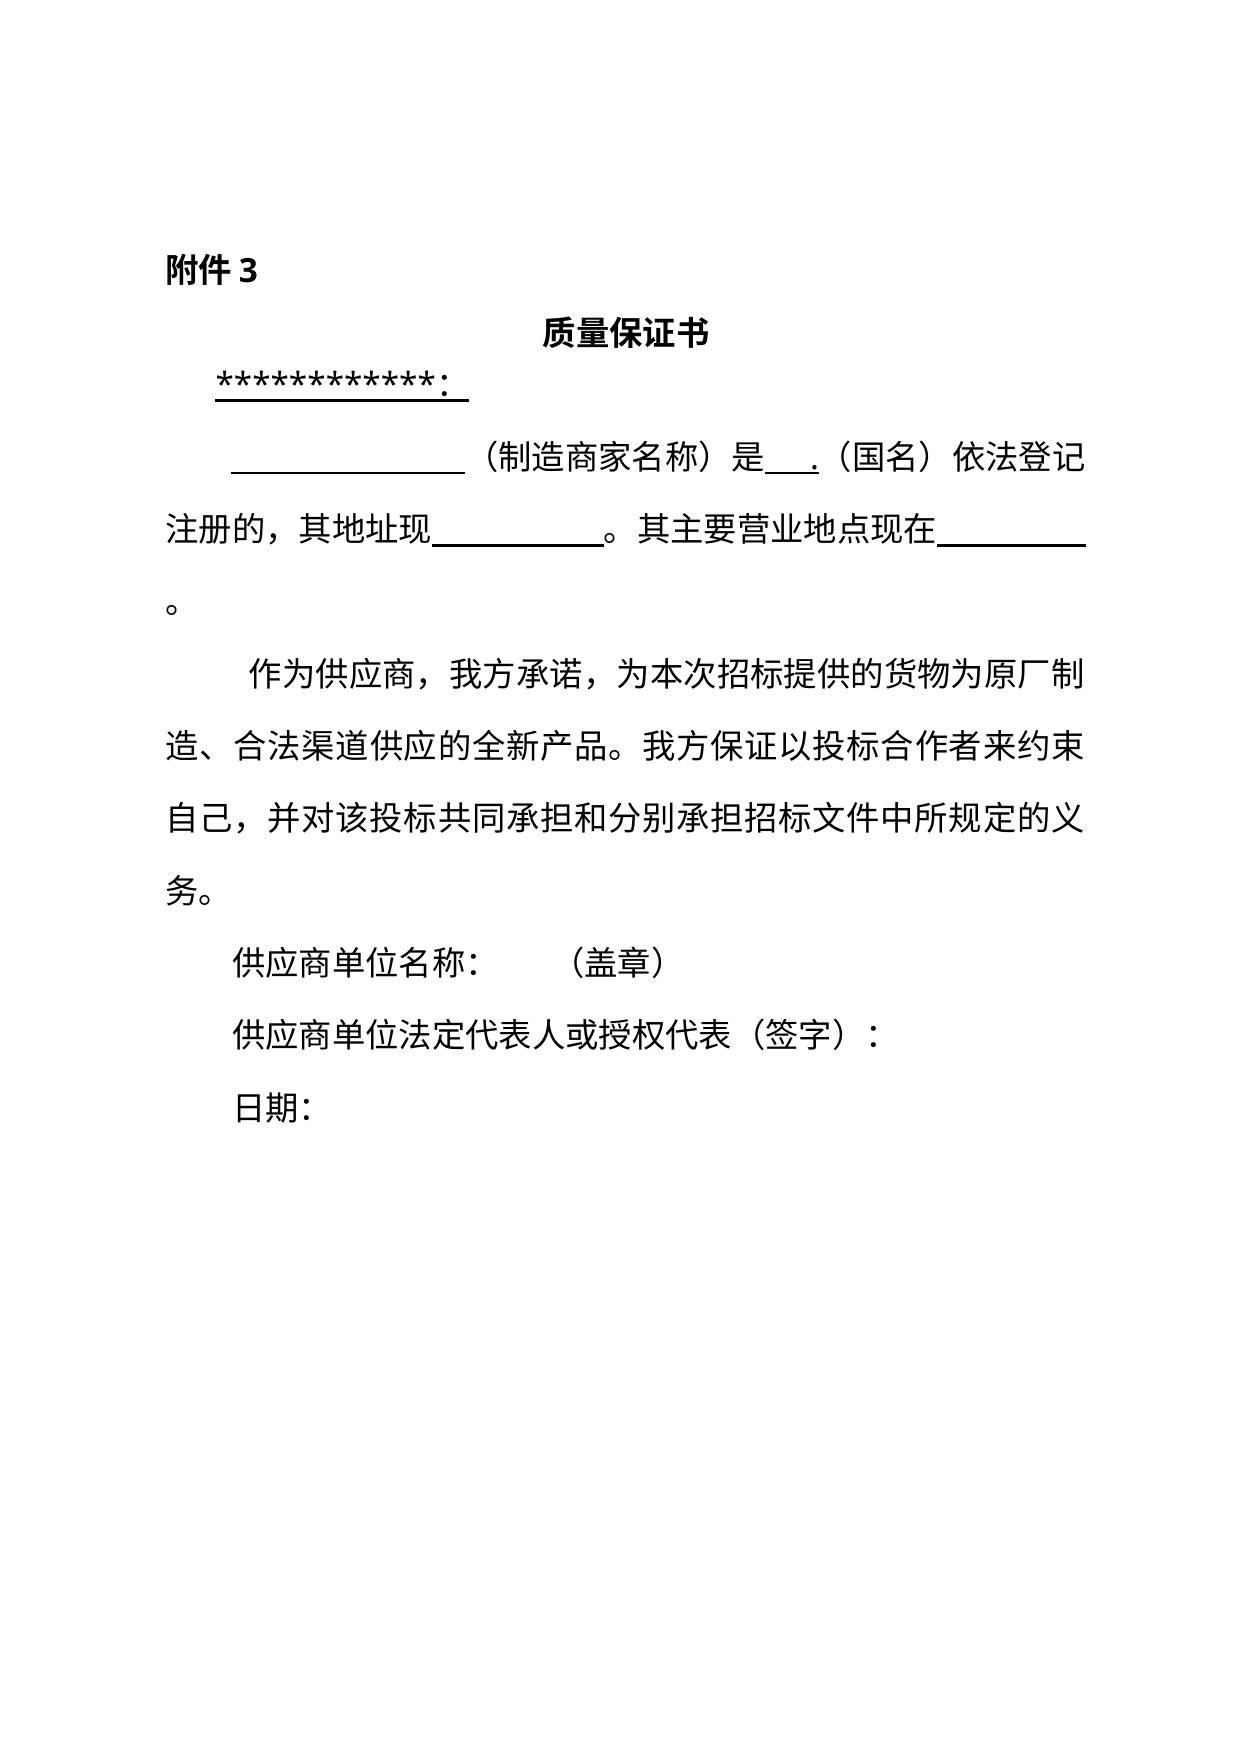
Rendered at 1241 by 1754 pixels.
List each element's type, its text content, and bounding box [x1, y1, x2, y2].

text （制造商家名称）是 .（国名）依法登记注册的，其地址现 。其主要营业地点现在 。 [165, 431, 1087, 623]
text 日期： [165, 1081, 1087, 1130]
text 质量保证书 [165, 295, 1087, 358]
text 附件3 [165, 233, 1087, 295]
text 作为供应商，我方承诺，为本次招标提供的货物为原厂制造、合法渠道供应的全新产品。我方保证以投标合作者来约束自己，并对该投标共同承担和分别承担招标文件中所规定的义务。 [165, 648, 1087, 913]
text 供应商单位名称： （盖章） [165, 937, 1087, 985]
text 供应商单位法定代表人或授权代表（签字）： [165, 1009, 1087, 1057]
text ************： [165, 358, 1087, 406]
